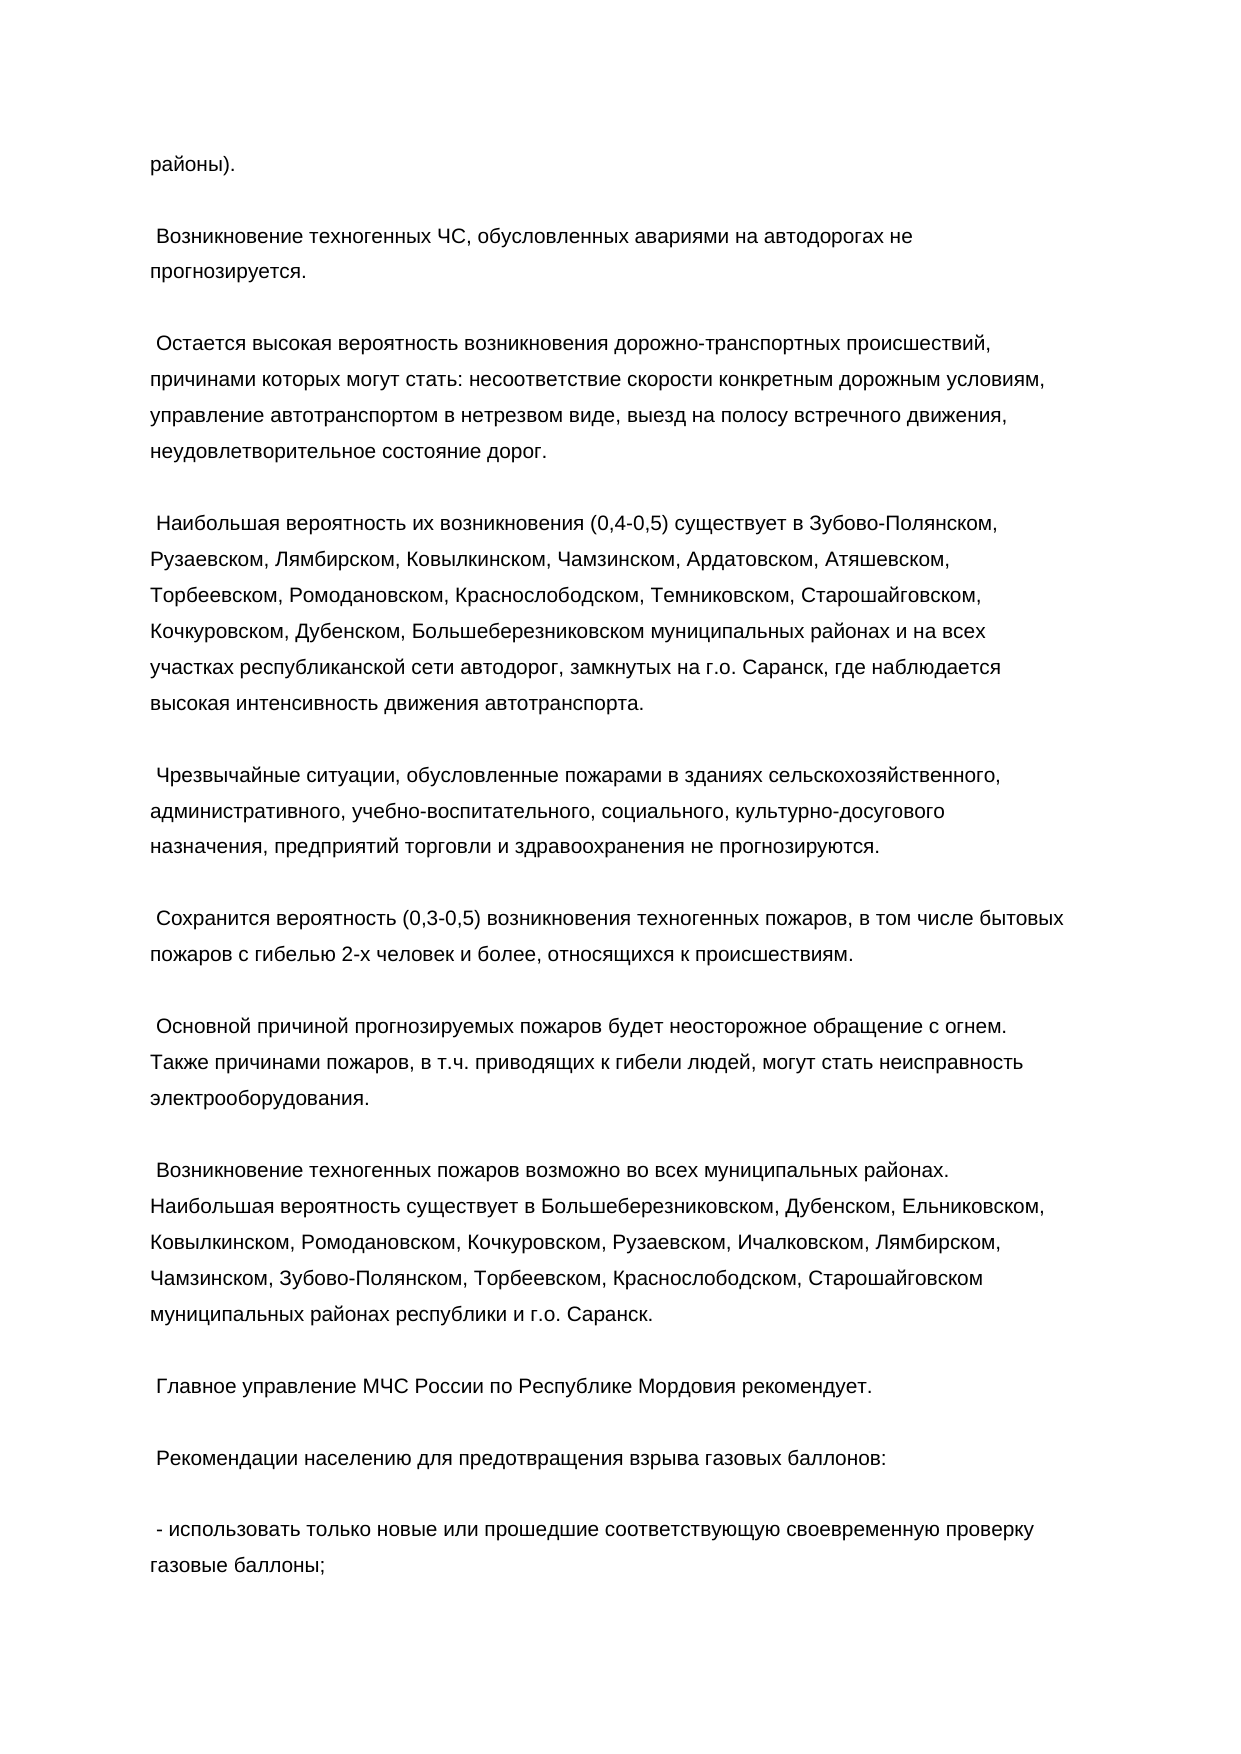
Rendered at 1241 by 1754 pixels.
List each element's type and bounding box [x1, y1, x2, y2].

table_cell [140, 150, 1078, 1577]
